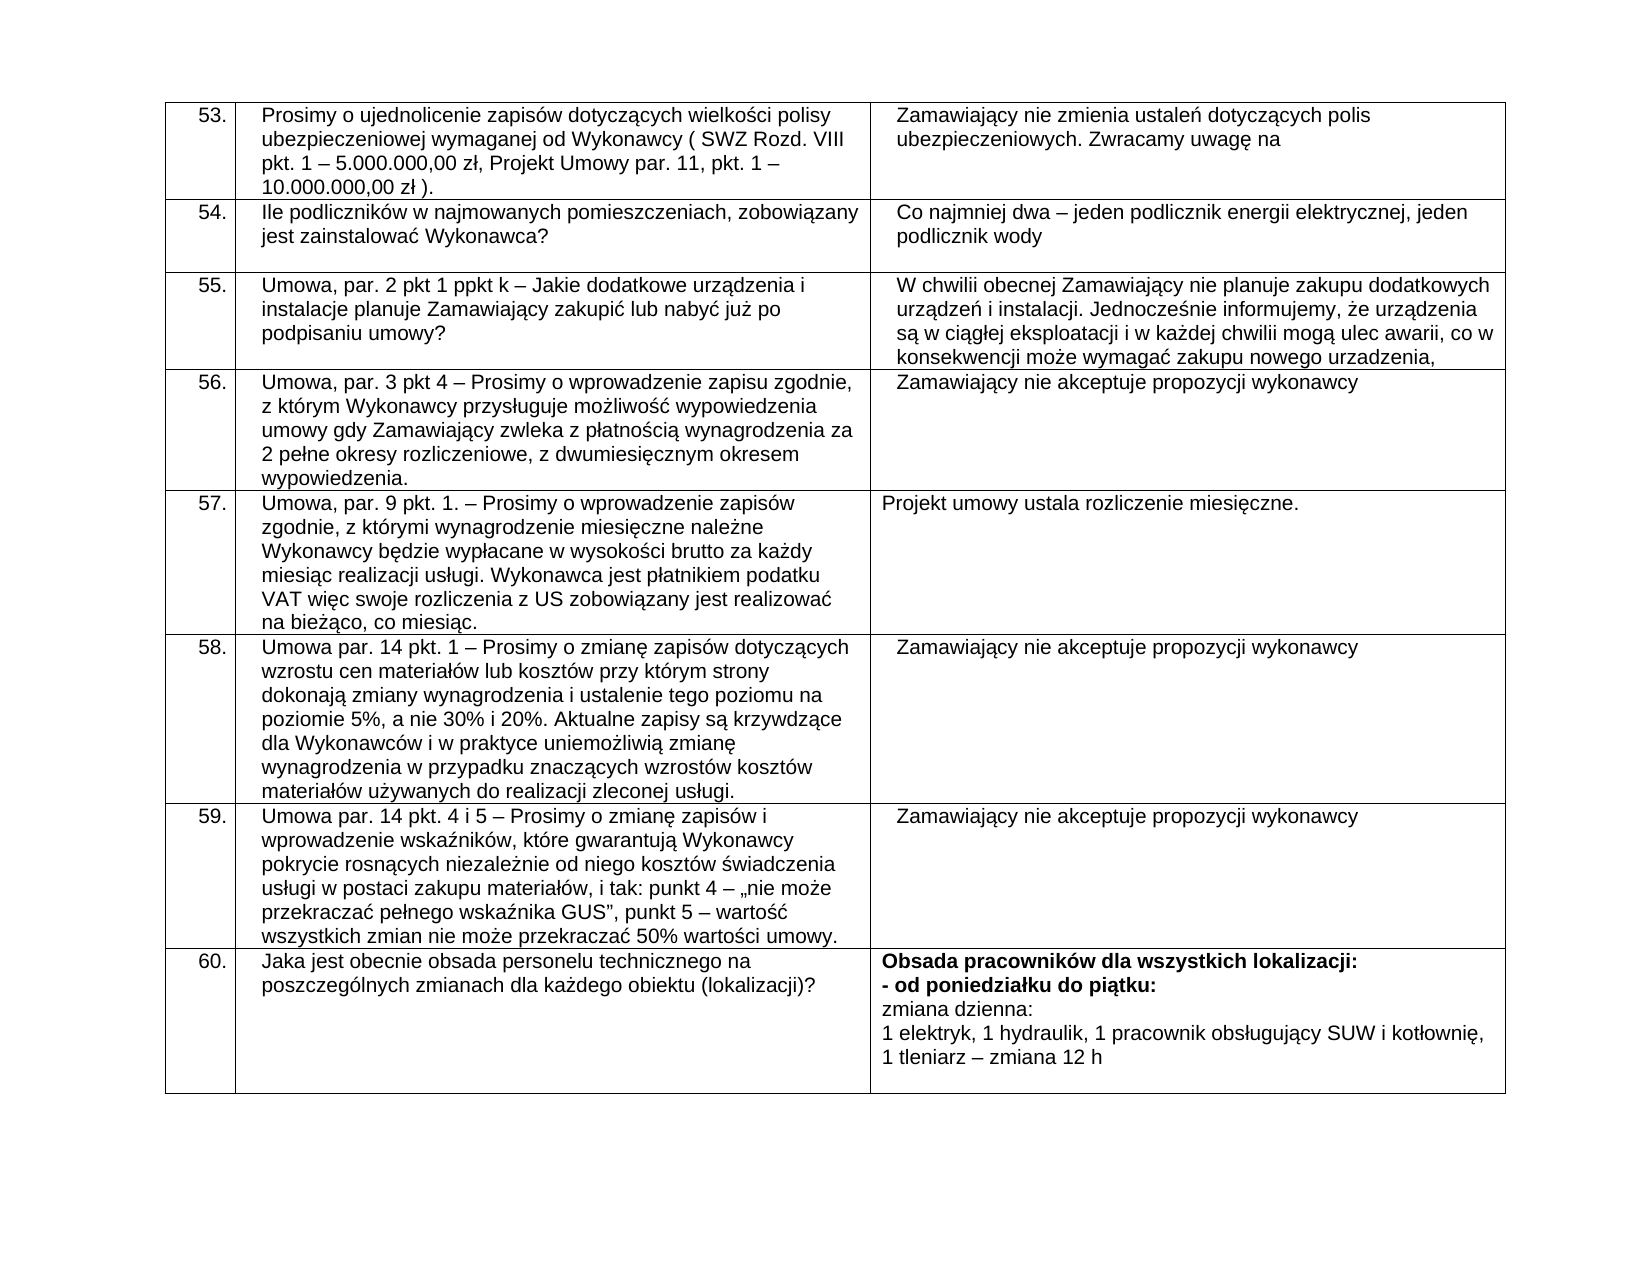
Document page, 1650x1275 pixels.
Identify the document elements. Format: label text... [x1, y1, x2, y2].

table_cell [166, 370, 235, 489]
table_cell Umowa par. 14 pkt. 1 – Prosimy o zmianę zapisów dotyczących wzrostu cen materiałów lub kosztów przy którym strony dokonają zmiany wynagrodzenia i ustalenie tego poziomu na poziomie 5%, a nie 30% i 20%. Aktualne zapisy są krzywdzące dla Wykonawców i w praktyce uniemożliwią zmianę wynagrodzenia w przypadku znaczących wzrostów kosztów materiałów używanych do realizacji zleconej usługi. [236, 635, 870, 803]
table_cell [166, 491, 235, 634]
table_cell Zamawiający nie zmienia ustaleń dotyczących polis ubezpieczeniowych. Zwracamy uwagę na [871, 103, 1505, 199]
table_cell W chwilii obecnej Zamawiający nie planuje zakupu dodatkowych urządzeń i instalacji. Jednocześnie informujemy, że urządzenia są w ciągłej eksploatacji i w każdej chwilii mogą ulec awarii, co w konsekwencji może wymagać zakupu nowego urzadzenia, [871, 273, 1505, 369]
table_cell [166, 804, 235, 948]
table_cell Umowa, par. 2 pkt 1 ppkt k – Jakie dodatkowe urządzenia i instalacje planuje Zamawiający zakupić lub nabyć już po podpisaniu umowy? [236, 273, 870, 369]
table_cell [166, 635, 235, 803]
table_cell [236, 949, 870, 1093]
table_cell Prosimy o ujednolicenie zapisów dotyczących wielkości polisy ubezpieczeniowej wymaganej od Wykonawcy ( SWZ Rozd. VIII pkt. 1 – 5.000.000,00 zł, Projekt Umowy par. 11, pkt. 1 – 10.000.000,00 zł ). [236, 103, 870, 199]
table_cell [166, 949, 235, 1093]
table_cell Zamawiający nie akceptuje propozycji wykonawcy [871, 804, 1505, 948]
table_cell Zamawiający nie akceptuje propozycji wykonawcy [871, 370, 1505, 489]
table_cell Umowa, par. 3 pkt 4 – Prosimy o wprowadzenie zapisu zgodnie, z którym Wykonawcy przysługuje możliwość wypowiedzenia umowy gdy Zamawiający zwleka z płatnością wynagrodzenia za 2 pełne okresy rozliczeniowe, z dwumiesięcznym okresem wypowiedzenia. [236, 370, 870, 489]
table_cell Umowa par. 14 pkt. 4 i 5 – Prosimy o zmianę zapisów i wprowadzenie wskaźników, które gwarantują Wykonawcy pokrycie rosnących niezależnie od niego kosztów świadczenia usługi w postaci zakupu materiałów, i tak: punkt 4 – „nie może przekraczać pełnego wskaźnika GUS”, punkt 5 – wartość wszystkich zmian nie może przekraczać 50% wartości umowy. [236, 804, 870, 948]
table_cell Projekt umowy ustala rozliczenie miesięczne. [871, 491, 1505, 634]
table_cell Umowa, par. 9 pkt. 1. – Prosimy o wprowadzenie zapisów zgodnie, z którymi wynagrodzenie miesięczne należne Wykonawcy będzie wypłacane w wysokości brutto za każdy miesiąc realizacji usługi. Wykonawca jest płatnikiem podatku VAT więc swoje rozliczenia z US zobowiązany jest realizować na bieżąco, co miesiąc. [236, 491, 870, 634]
table_cell [166, 103, 235, 199]
table_cell Zamawiający nie akceptuje propozycji wykonawcy [871, 635, 1505, 803]
table_cell Ile podliczników w najmowanych pomieszczeniach, zobowiązany jest zainstalować Wykonawca? [236, 200, 870, 272]
table_cell Co najmniej dwa – jeden podlicznik energii elektrycznej, jeden podlicznik wody [871, 200, 1505, 272]
table_cell [166, 200, 235, 272]
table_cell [871, 949, 1505, 1093]
table_cell [166, 273, 235, 369]
